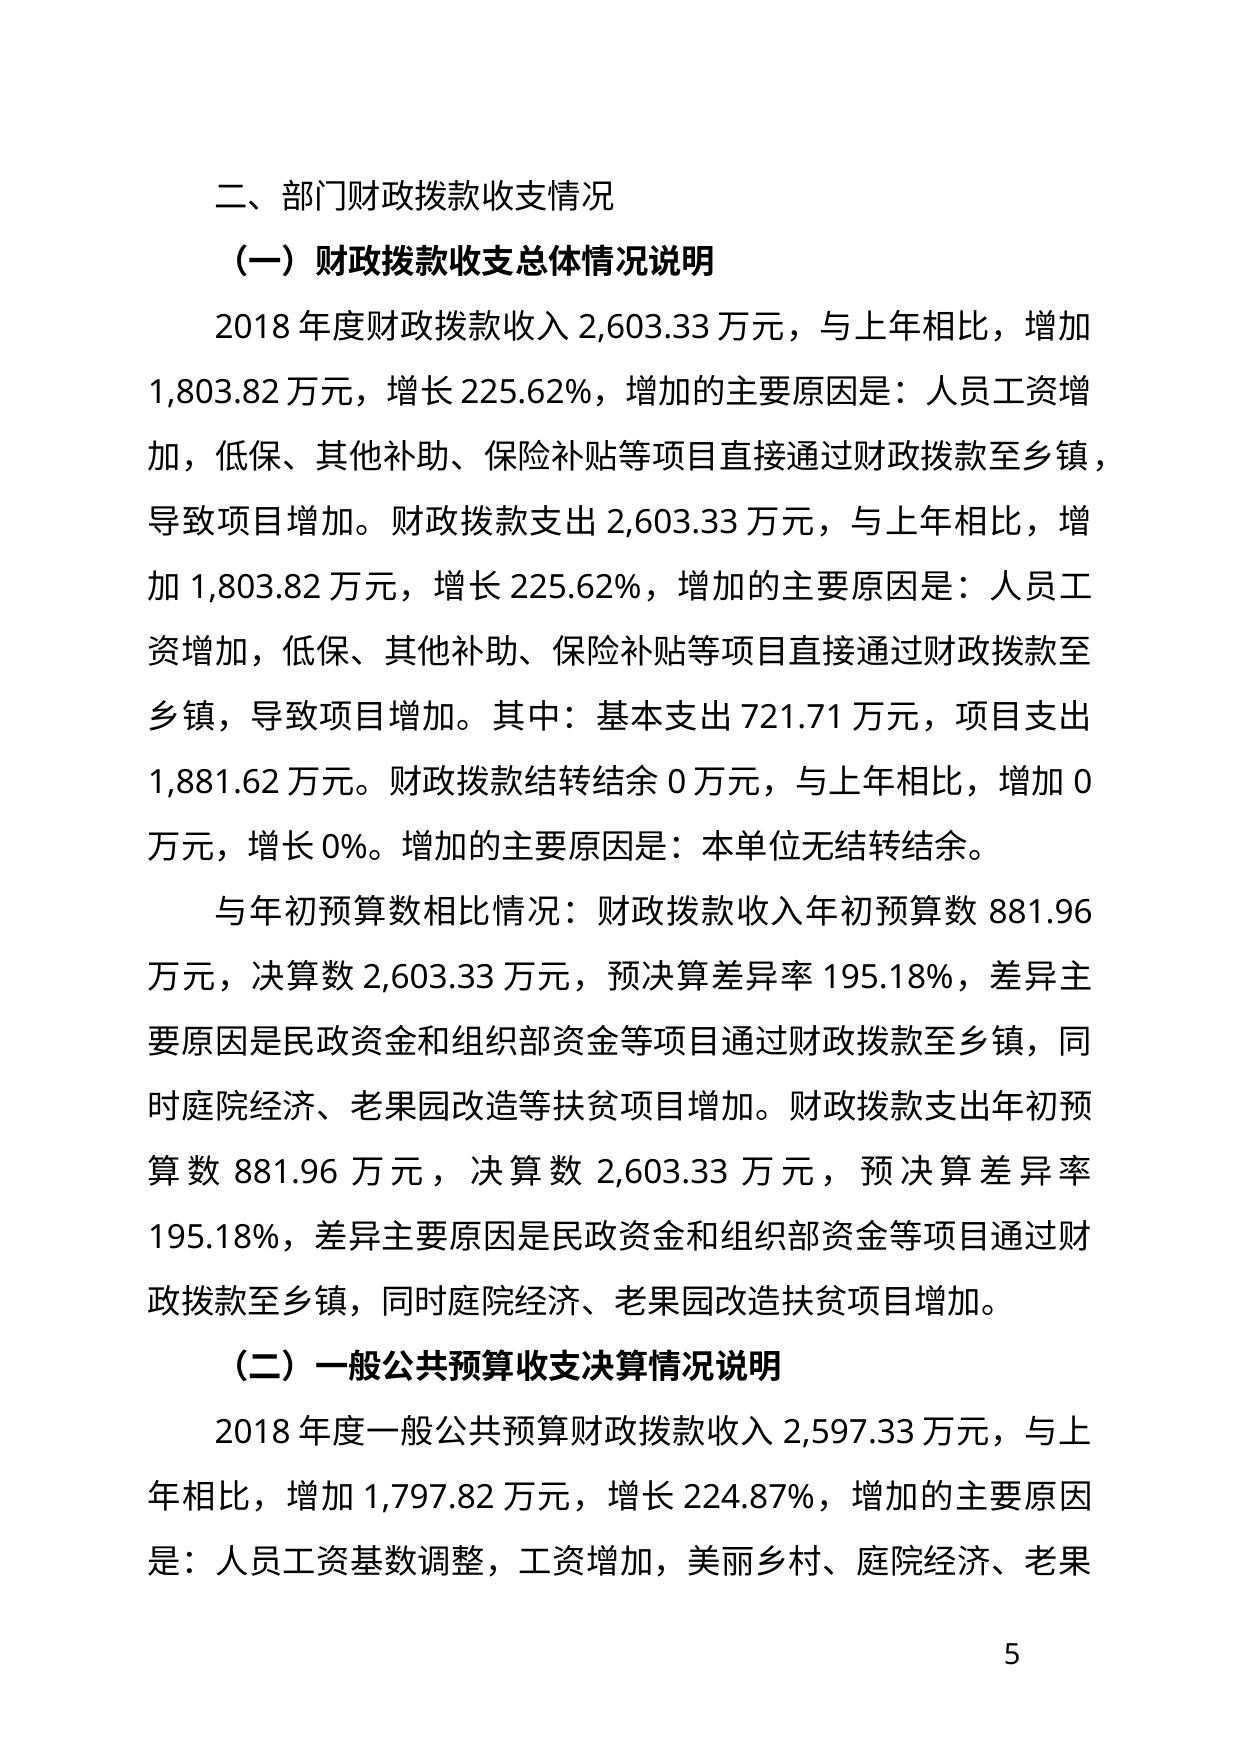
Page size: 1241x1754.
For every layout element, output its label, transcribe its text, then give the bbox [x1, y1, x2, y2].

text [148, 1397, 1092, 1592]
text 2018年度财政拨款收入2,603.33万元，与上年相比，增加1,803.82万元，增长225.62%，增加的主要原因是：人员工资增加，低保、其他补助、保险补贴等项目直接通过财政拨款至乡镇，导致项目增加。财政拨款支出2,603.33万元，与上年相比，增加1,803.82万元，增长225.62%，增加的主要原因是：人员工资增加，低保、其他补助、保险补贴等项目直接通过财政拨款至乡镇，导致项目增加。其中：基本支出721.71万元，项目支出1,881.62万元。财政拨款结转结余0万元，与上年相比，增加0万元，增长0%。增加的主要原因是：本单位无结转结余。 [148, 292, 1092, 877]
text 二、部门财政拨款收支情况 [148, 162, 1092, 227]
text （二）一般公共预算收支决算情况说明 [148, 1332, 1092, 1397]
text （一）财政拨款收支总体情况说明 [148, 227, 1092, 292]
text 与年初预算数相比情况：财政拨款收入年初预算数881.96万元，决算数2,603.33万元，预决算差异率195.18%，差异主要原因是民政资金和组织部资金等项目通过财政拨款至乡镇，同时庭院经济、老果园改造等扶贫项目增加。财政拨款支出年初预算数881.96万元，决算数2,603.33万元，预决算差异率195.18%，差异主要原因是民政资金和组织部资金等项目通过财政拨款至乡镇，同时庭院经济、老果园改造扶贫项目增加。 [148, 877, 1092, 1332]
